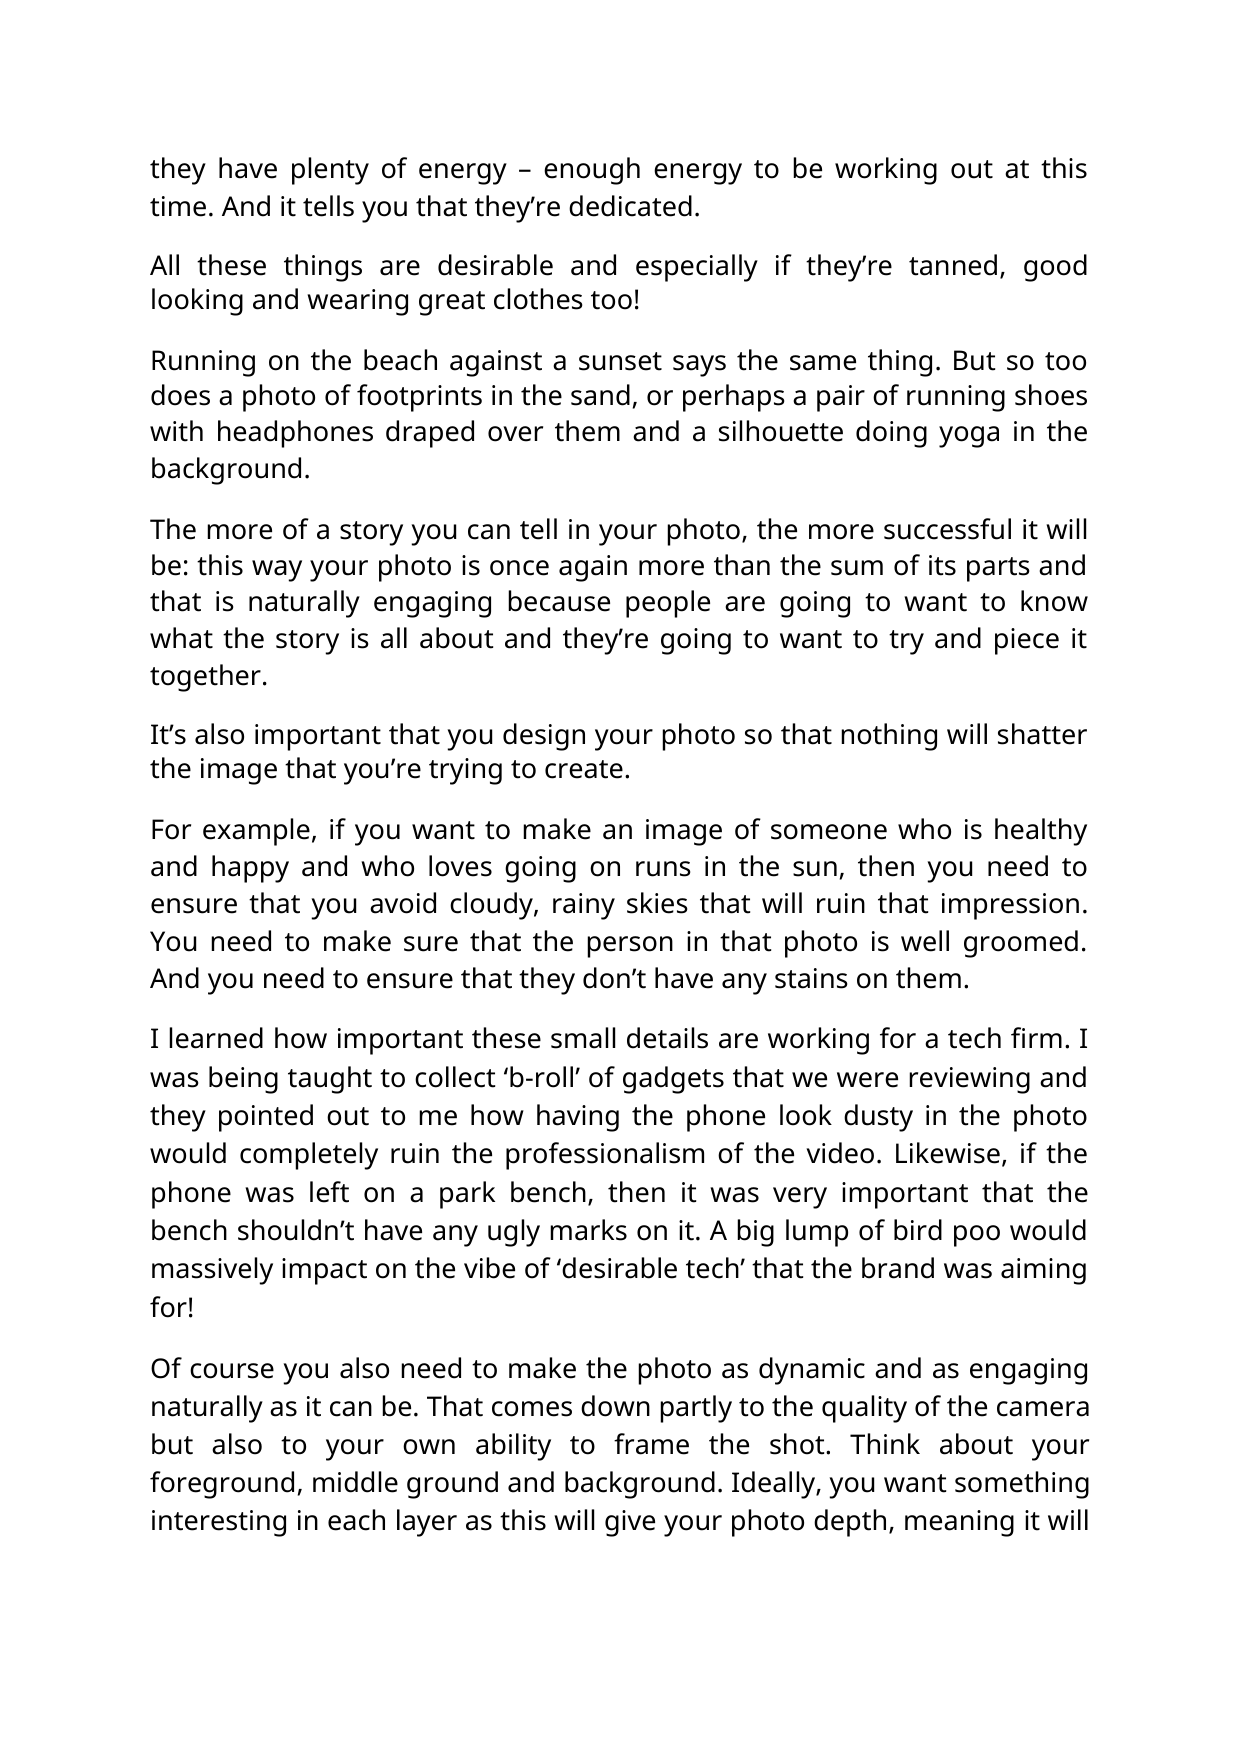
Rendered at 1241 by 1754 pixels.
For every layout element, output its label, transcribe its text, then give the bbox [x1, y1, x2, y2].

text For example, if you want to make an image of someone who is healthy and happy and who loves going on runs in the sun, then you need to ensure that you avoid cloudy, rainy skies that will ruin that impression. You need to make sure that the person in that photo is well groomed. And you need to ensure that they don’t have any stains on them. [150, 811, 1089, 996]
text The more of a story you can tell in your photo, the more successful it will be: this way your photo is once again more than the sum of its parts and that is naturally engaging because people are going to want to know what the story is all about and they’re going to want to try and piece it together. [150, 510, 1089, 693]
text I learned how important these small details are working for a tech firm. I was being taught to collect ‘b-roll’ of gadgets that we were reviewing and they pointed out to me how having the phone look dusty in the photo would completely ruin the professionalism of the video. Likewise, if the phone was left on a park bench, then it was very important that the bench shouldn’t have any ugly marks on it. A big lump of bird poo would massively impact on the vibe of ‘desirable tech’ that the brand was aiming for! [150, 1020, 1089, 1325]
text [150, 150, 1089, 224]
text Running on the beach against a sunset says the same thing. But so too does a photo of footprints in the sand, or perhaps a pair of running shoes with headphones draped over them and a silhouette doing yoga in the background. [150, 341, 1089, 486]
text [150, 1349, 1092, 1538]
text It’s also important that you design your photo so that nothing will shatter the image that you’re trying to create. [150, 717, 1089, 786]
text All these things are desirable and especially if they’re tanned, good looking and wearing great clothes too! [150, 248, 1089, 317]
